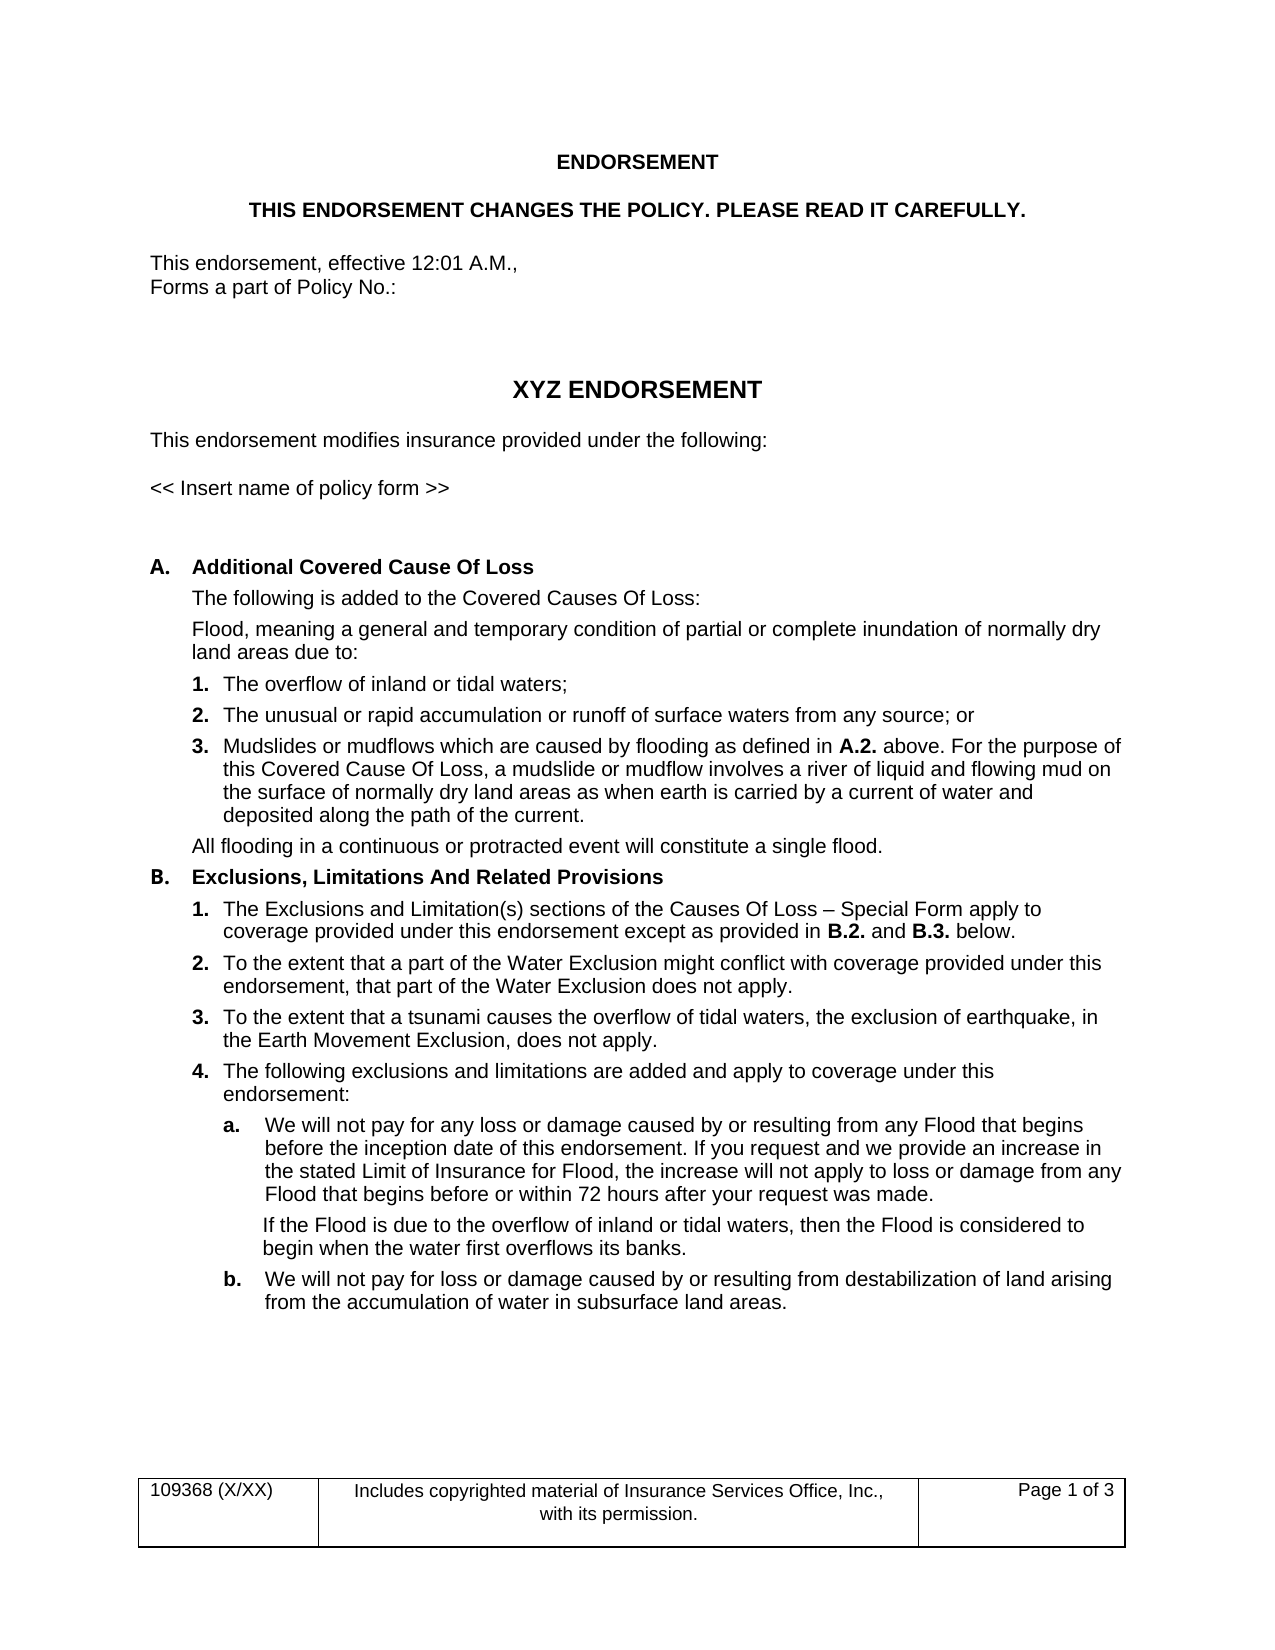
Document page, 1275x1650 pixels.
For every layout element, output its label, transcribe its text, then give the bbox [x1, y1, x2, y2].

text All flooding in a continuous or protracted event will constitute a single flood. [192, 835, 1125, 858]
text The following is added to the Covered Causes Of Loss: [192, 587, 1125, 610]
text 2. To the extent that a part of the Water Exclusion might conflict with coverage provided under this endorsement, that part of the Water Exclusion does not apply. [192, 952, 1125, 998]
text Flood, meaning a general and temporary condition of partial or complete inundation of normally dry land areas due to: [192, 618, 1125, 664]
text b. We will not pay for loss or damage caused by or resulting from destabilization of land arising from the accumulation of water in subsurface land areas. [223, 1268, 1125, 1314]
text If the Flood is due to the overflow of inland or tidal waters, then the Flood is considered to begin when the water first overflows its banks. [262, 1214, 1125, 1260]
text THIS ENDORSEMENT CHANGES THE POLICY. PLEASE READ IT CAREFULLY. [150, 198, 1125, 222]
text ENDORSEMENT [150, 150, 1125, 174]
subtitle XYZ ENDORSEMENT [150, 375, 1125, 404]
text 1. The overflow of inland or tidal waters; [192, 673, 1125, 696]
text << Insert name of policy form >> [150, 476, 1125, 500]
text a. We will not pay for any loss or damage caused by or resulting from any Flood that begins before the inception date of this endorsement. If you request and we provide an increase in the stated Limit of Insurance for Flood, the increase will not apply to loss or damage from any Flood that begins before or within 72 hours after your request was made. [223, 1114, 1125, 1206]
text 3. To the extent that a tsunami causes the overflow of tidal waters, the exclusion of earthquake, in the Earth Movement Exclusion, does not apply. [192, 1006, 1125, 1052]
list Additional Covered Cause Of Loss [150, 556, 1125, 579]
text 1. The Exclusions and Limitation(s) sections of the Causes Of Loss – Special Form apply to coverage provided under this endorsement except as provided in B.2. and B.3. below. [192, 898, 1125, 943]
title Forms a part of Policy No.: [150, 274, 1125, 298]
text 3. Mudslides or mudflows which are caused by flooding as defined in A.2. above. For the purpose of this Covered Cause Of Loss, a mudslide or mudflow involves a river of liquid and flowing mud on the surface of normally dry land areas as when earth is carried by a current of water and deposited along the path of the current. [192, 735, 1125, 827]
title This endorsement, effective 12:01 A.M., [150, 251, 1125, 274]
text 4. The following exclusions and limitations are added and apply to coverage under this endorsement: [192, 1060, 1125, 1106]
list Exclusions, Limitations And Related Provisions [150, 866, 1125, 889]
text This endorsement modifies insurance provided under the following: [150, 428, 1125, 452]
text 2. The unusual or rapid accumulation or runoff of surface waters from any source; or [192, 704, 1125, 727]
